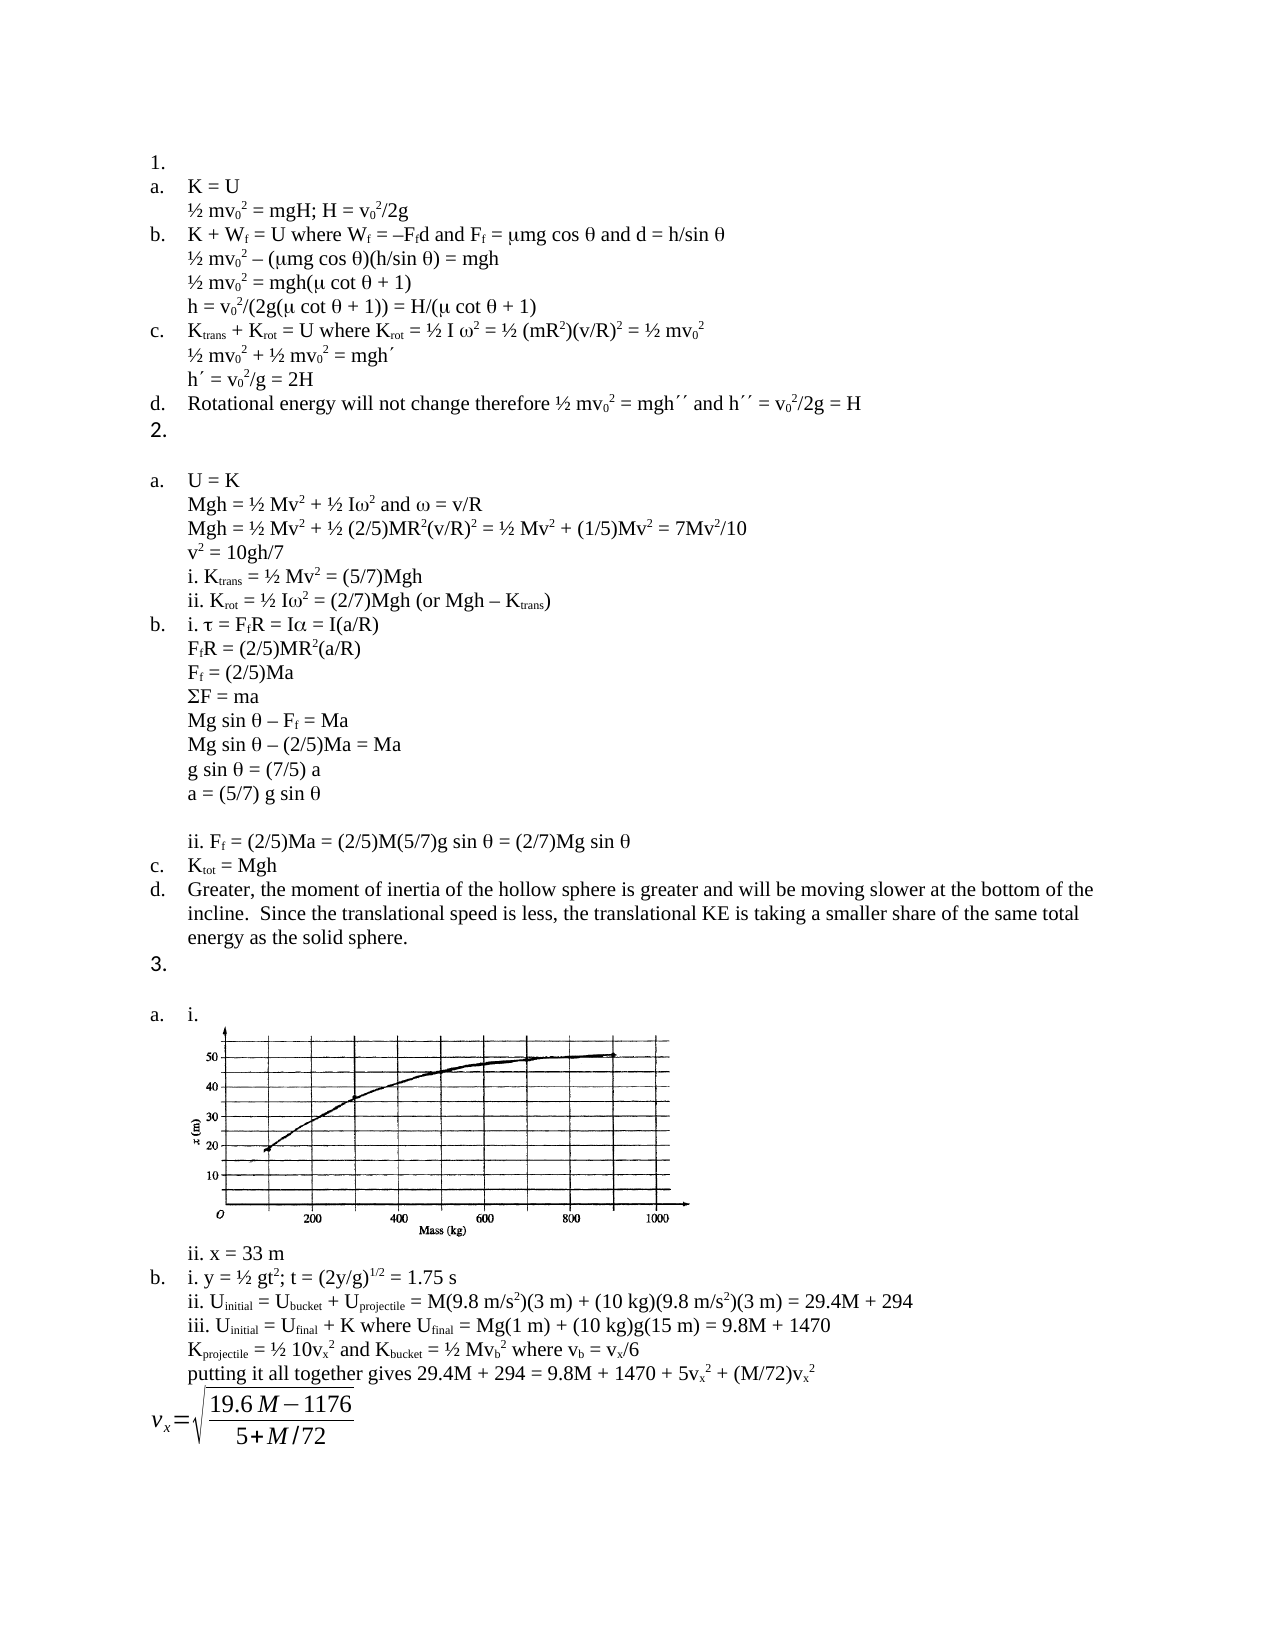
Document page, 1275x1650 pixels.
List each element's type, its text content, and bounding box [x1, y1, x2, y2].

text ii. Krot = ½ I2 = (2/7)Mgh (or Mgh – Ktrans) [150, 588, 1125, 612]
text ii. x = 33 m [150, 1241, 1125, 1265]
text b. K + Wf = U where Wf = –Ffd and Ff = mg cos and d = h/sin ½ mv02 – (mg cos )(h/sin ) = mgh ½ mv02 = mgh( cot + 1) h = v02/(2g( cot + 1)) = H/( cot + 1) [150, 222, 1125, 318]
text ½ mv02 + ½ mv02 = mgh h = v02/g = 2H [150, 342, 1125, 391]
text 2. [150, 415, 1125, 443]
text d. Greater, the moment of inertia of the hollow sphere is greater and will be moving slower at the bottom of the incline. Since the translational speed is less, the translational KE is taking a smaller share of the same total energy as the solid sphere. [150, 877, 1125, 949]
text b. i. y = ½ gt2; t = (2y/g)1/2 = 1.75 s [150, 1265, 1125, 1289]
text d. Rotational energy will not change therefore ½ mv02 = mgh and h = v02/2g = H [150, 391, 1125, 415]
text a. K = U ½ mv02 = mgH; H = v02/2g [150, 174, 1125, 222]
text 3. [150, 949, 1125, 977]
text a. i. [150, 1002, 1125, 1026]
text 1. [150, 150, 1125, 174]
text a. U = K Mgh = ½ Mv2 + ½ I2 and = v/R Mgh = ½ Mv2 + ½ (2/5)MR2(v/R)2 = ½ Mv2 + (1/5)Mv2 = 7Mv2/10 v2 = 10gh/7 [150, 468, 1125, 564]
text ii. Uinitial = Ubucket + Uprojectile = M(9.8 m/s2)(3 m) + (10 kg)(9.8 m/s2)(3 m) = 29.4M + 294 iii. Uinitial = Ufinal + K where Ufinal = Mg(1 m) + (10 kg)g(15 m) = 9.8M + 1470 Kprojectile = ½ 10vx2 and Kbucket = ½ Mvb2 where vb = vx/6 putting it all together gives 29.4M + 294 = 9.8M + 1470 + 5vx2 + (M/72)vx2 [150, 1289, 1125, 1385]
text i. Ktrans = ½ Mv2 = (5/7)Mgh [150, 564, 1125, 588]
text c. Ktot = Mgh [150, 853, 1125, 877]
text ii. Ff = (2/5)Ma = (2/5)M(5/7)g sin = (2/7)Mg sin [150, 829, 1125, 853]
text b. i. = FfR = I = I(a/R) FfR = (2/5)MR2(a/R) Ff = (2/5)Ma F = ma Mg sin – Ff = Ma Mg sin – (2/5)Ma = Ma g sin = (7/5) a a = (5/7) g sin [150, 612, 1125, 804]
text c. Ktrans + Krot = U where Krot = ½ I 2 = ½ (mR2)(v/R)2 = ½ mv02 [150, 318, 1125, 342]
